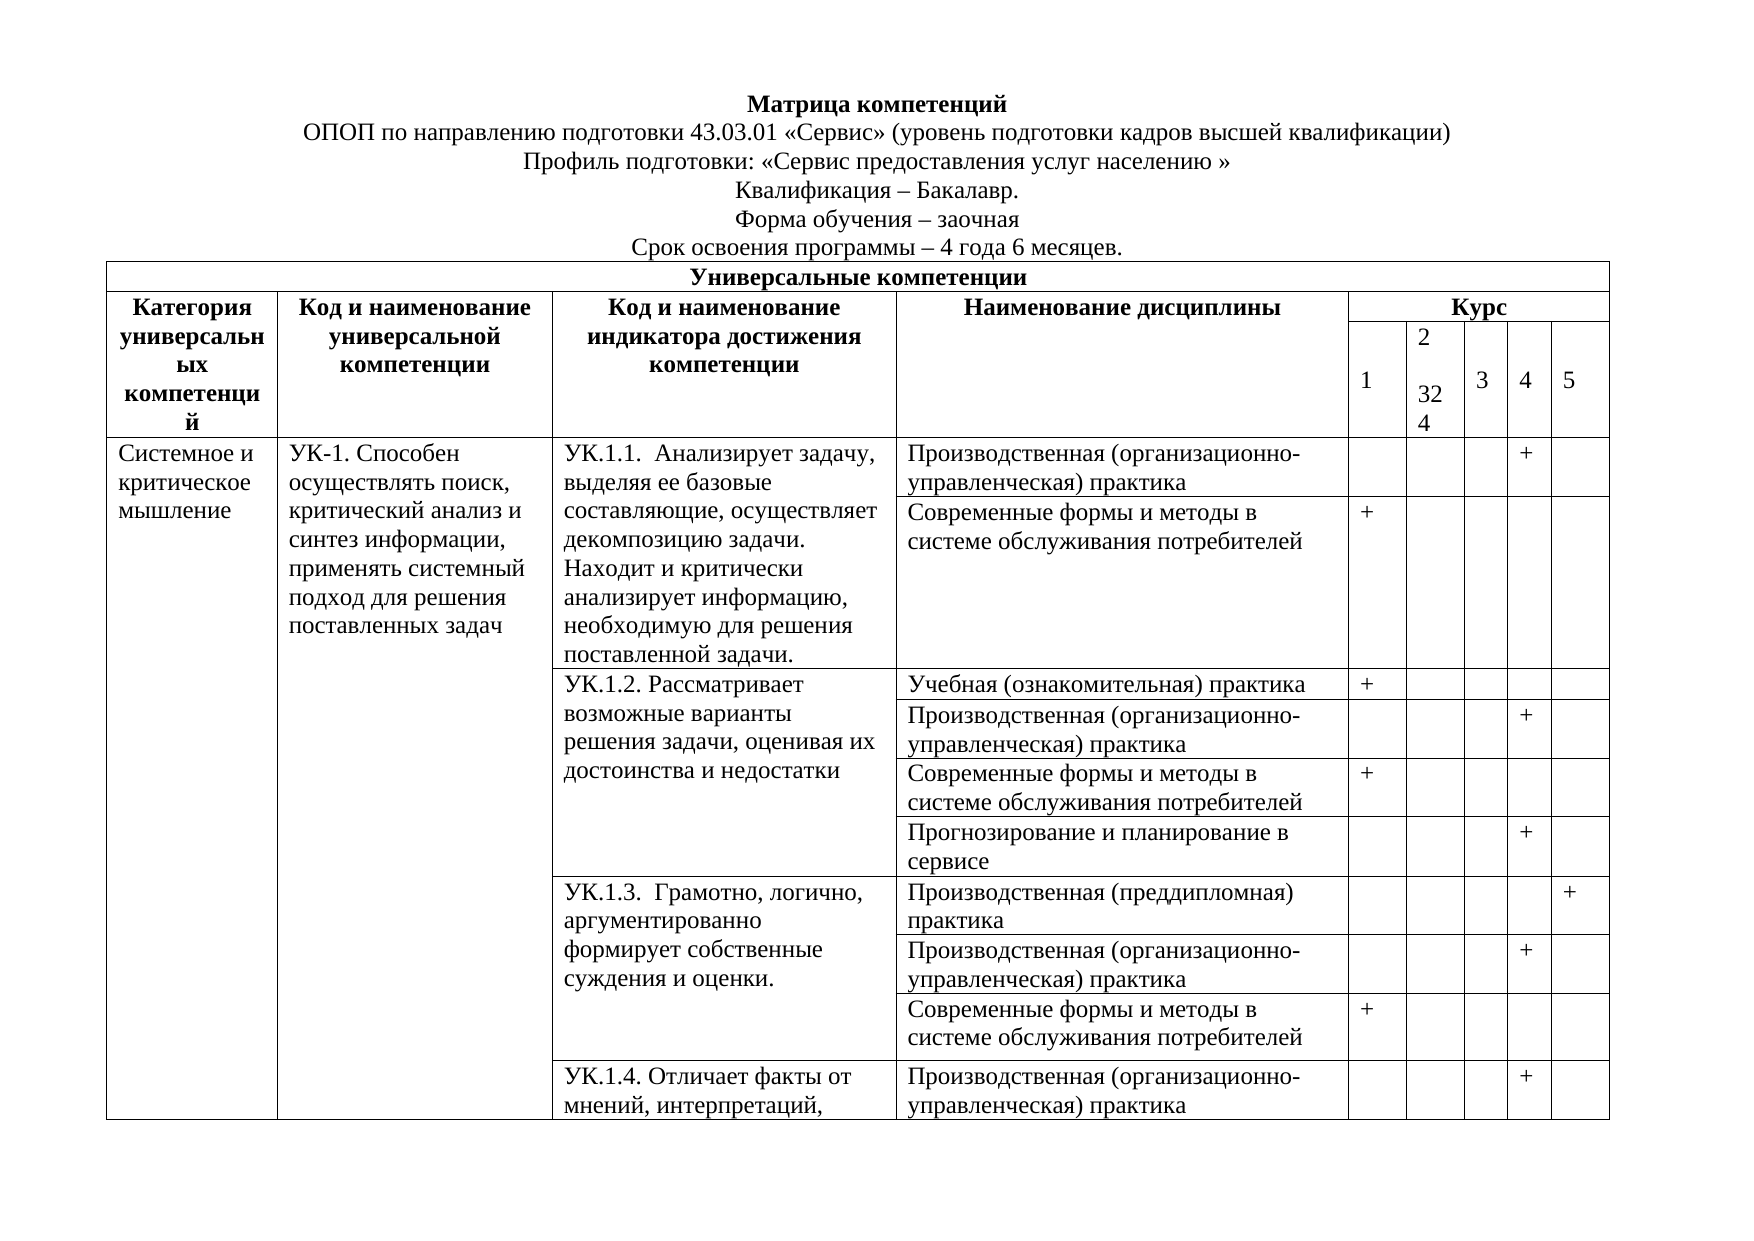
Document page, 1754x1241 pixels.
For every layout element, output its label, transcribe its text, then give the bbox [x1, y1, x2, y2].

table_cell [1407, 497, 1464, 668]
text Форма обучения – заочная [118, 204, 1636, 232]
text Матрица компетенций [118, 89, 1636, 117]
text Профиль подготовки: «Сервис предоставления услуг населению » [118, 146, 1636, 175]
table_cell Производственная (организационно-управленческая) практика [897, 1061, 1348, 1118]
table_cell УК.1.1. Анализирует задачу, выделяя ее базовые составляющие, осуществляет декомпозицию задачи. Находит и критически анализирует информацию, необходимую для решения поставленной задачи. [553, 438, 896, 668]
table_cell Современные формы и методы в системе обслуживания потребителей [897, 759, 1348, 816]
table_cell Производственная (преддипломная) практика [897, 877, 1348, 934]
table_cell + [1508, 935, 1551, 993]
table_cell 3 [1465, 322, 1507, 437]
table_cell Код и наименование универсальной компетенции [278, 292, 552, 437]
table_cell + [1508, 700, 1551, 757]
table_cell [1407, 935, 1464, 993]
table_cell [1407, 1061, 1464, 1118]
table_cell [1407, 700, 1464, 757]
table_cell [1465, 877, 1507, 934]
table_cell [1552, 700, 1609, 757]
table_cell [1407, 994, 1464, 1060]
table_cell Код и наименование индикатора достижения компетенции [553, 292, 896, 437]
table_cell Учебная (ознакомительная) практика [897, 669, 1348, 699]
table_cell [1407, 759, 1464, 816]
table_cell Производственная (организационно-управленческая) практика [897, 438, 1348, 496]
table_header Универсальные компетенции [107, 262, 1609, 291]
table_cell Категория универсальных компетенций [107, 292, 277, 437]
table_cell + [1508, 438, 1551, 496]
table_cell + [1508, 1061, 1551, 1118]
table_cell + [1349, 759, 1406, 816]
table_cell [1465, 700, 1507, 757]
table_cell [1552, 438, 1609, 496]
table_cell УК.1.2. Рассматривает возможные варианты решения задачи, оценивая их достоинства и недостатки [553, 669, 896, 876]
table_cell [1349, 700, 1406, 757]
table_cell [1465, 1061, 1507, 1118]
table_cell [1552, 994, 1609, 1060]
table_cell [1349, 438, 1406, 496]
table_cell [1552, 1061, 1609, 1118]
table_cell [1552, 497, 1609, 668]
table_cell УК.1.3. Грамотно, логично, аргументированно формирует собственные суждения и оценки. [553, 877, 896, 1060]
table_cell [1349, 817, 1406, 876]
table_cell [1508, 759, 1551, 816]
table_cell [1465, 935, 1507, 993]
table_cell + [1349, 497, 1406, 668]
table_cell 4 [1508, 322, 1551, 437]
text Срок освоения программы – 4 года 6 месяцев. [118, 232, 1636, 261]
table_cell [553, 1061, 896, 1118]
table_cell + [1552, 877, 1609, 934]
table_cell Наименование дисциплины [897, 292, 1348, 437]
table_cell + [1349, 994, 1406, 1060]
table_cell [1349, 877, 1406, 934]
table_cell [1465, 759, 1507, 816]
table_cell [1465, 994, 1507, 1060]
table_cell [1552, 817, 1609, 876]
table_cell + [1349, 669, 1406, 699]
table_cell [1407, 438, 1464, 496]
table_cell 2 324 [1407, 322, 1464, 437]
table_cell Курс [1349, 292, 1609, 321]
table_cell [1407, 669, 1464, 699]
table_cell [1465, 438, 1507, 496]
table_cell Производственная (организационно-управленческая) практика [897, 935, 1348, 993]
text ОПОП по направлению подготовки 43.03.01 «Сервис» (уровень подготовки кадров высшей квалификации) [118, 117, 1636, 146]
table_cell [1508, 994, 1551, 1060]
table_cell [1552, 759, 1609, 816]
table_cell Современные формы и методы в системе обслуживания потребителей [897, 497, 1348, 668]
table_cell [1508, 669, 1551, 699]
text Квалификация – Бакалавр. [118, 175, 1636, 204]
table_cell [1508, 497, 1551, 668]
table_cell [1508, 877, 1551, 934]
table_cell УК-1. Способен осуществлять поиск, критический анализ и синтез информации, применять системный подход для решения поставленных задач [278, 438, 552, 1118]
table_cell Прогнозирование и планирование в сервисе [897, 817, 1348, 876]
table_cell [1552, 669, 1609, 699]
table_cell 1 [1349, 322, 1406, 437]
table_cell + [1508, 817, 1551, 876]
table_cell [1407, 817, 1464, 876]
table_cell Системное и критическое мышление [107, 438, 277, 1118]
table_cell [1349, 935, 1406, 993]
table_cell [1465, 497, 1507, 668]
table_cell [1465, 817, 1507, 876]
table_cell [1465, 669, 1507, 699]
table_cell [1407, 877, 1464, 934]
table_cell [1552, 935, 1609, 993]
table_cell 5 [1552, 322, 1609, 437]
table_cell Производственная (организационно-управленческая) практика [897, 700, 1348, 757]
table_cell [1349, 1061, 1406, 1118]
table_cell Современные формы и методы в системе обслуживания потребителей [897, 994, 1348, 1060]
